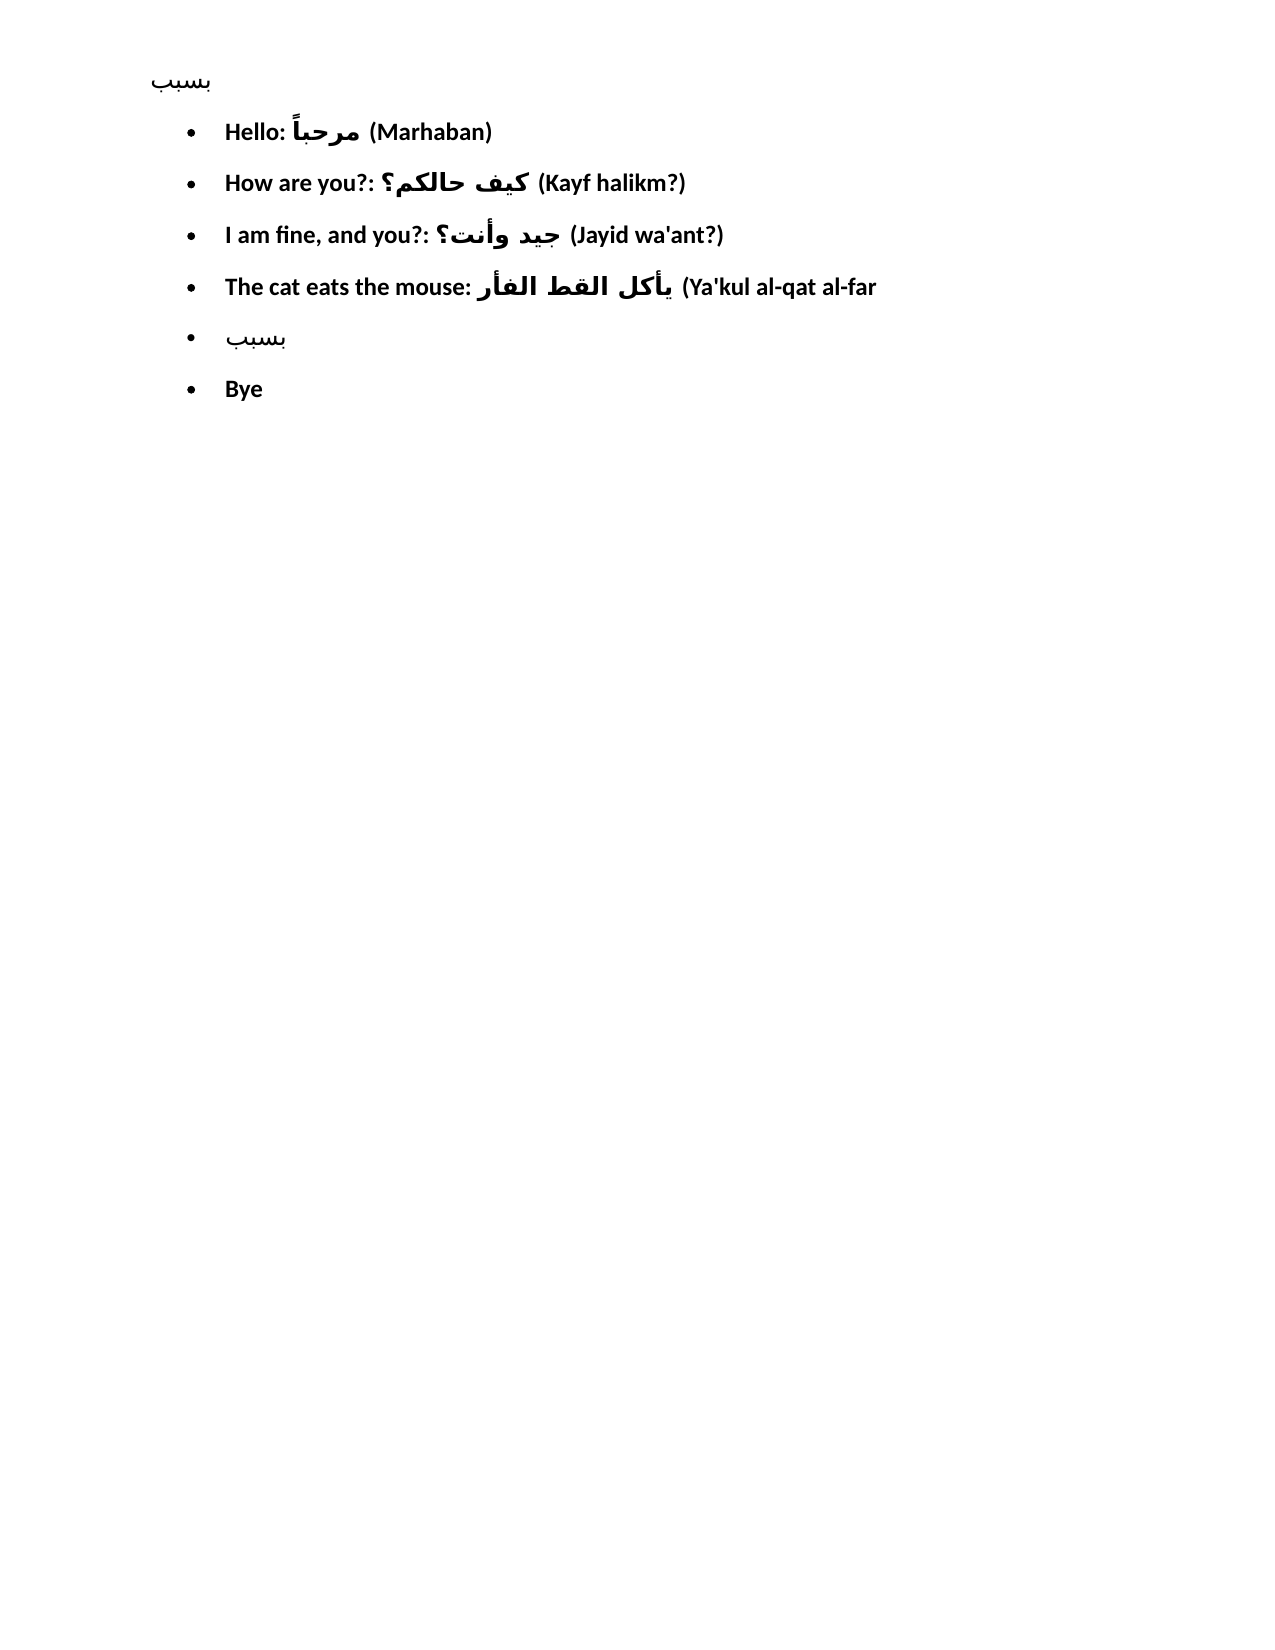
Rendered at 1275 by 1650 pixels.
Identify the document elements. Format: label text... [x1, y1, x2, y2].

list Hello: مرحباً (Marhaban) [187, 116, 1125, 146]
list بسبب [187, 322, 1125, 352]
list Bye [187, 373, 1125, 403]
text بسبب [150, 66, 1125, 95]
list How are you?: كيف حالكم؟ (Kayf halikm?) [187, 167, 1125, 198]
list The cat eats the mouse: يأكل القط الفأر (Ya'kul al-qat al-far [187, 271, 1125, 301]
list I am fine, and you?: جيد وأنت؟ (Jayid wa'ant?) [187, 219, 1125, 250]
